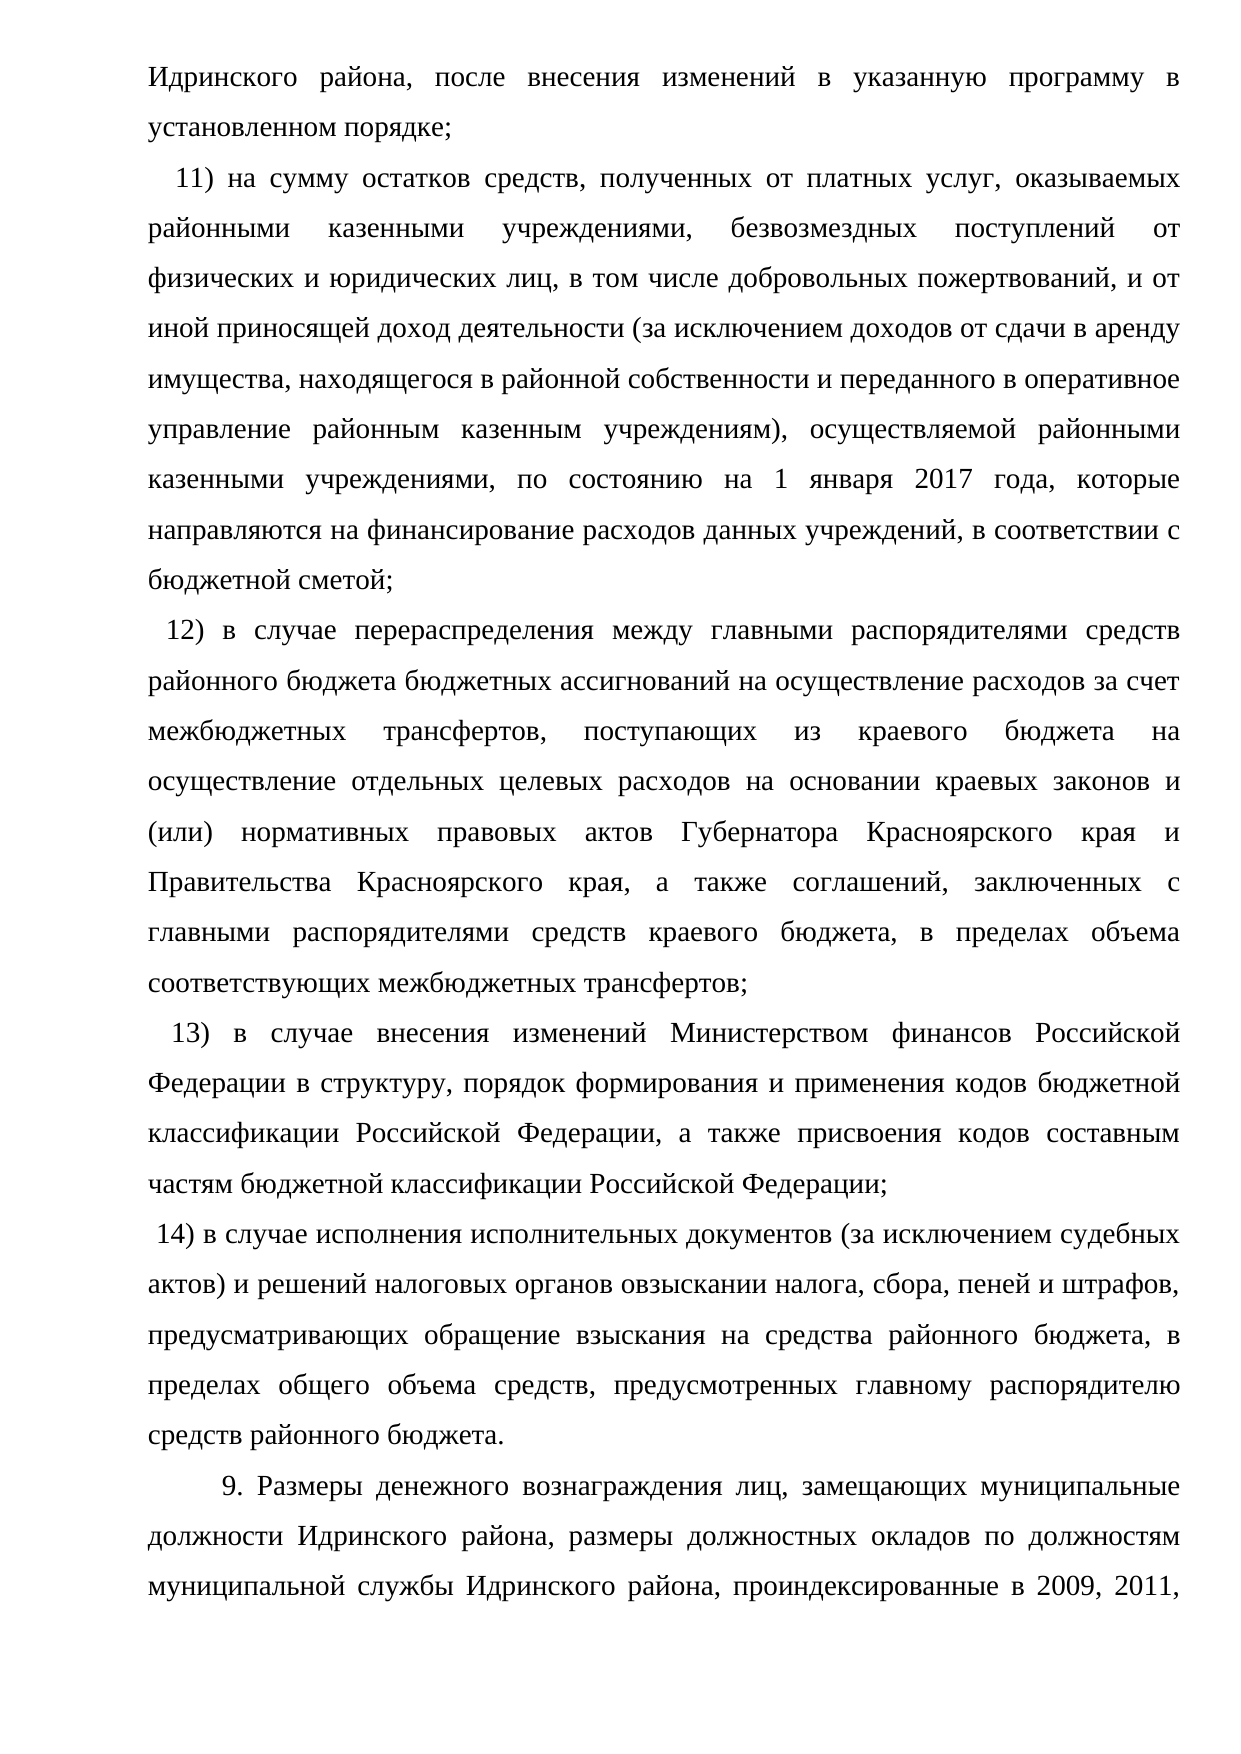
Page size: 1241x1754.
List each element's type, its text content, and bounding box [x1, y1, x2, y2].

text 14) в случае исполнения исполнительных документов (за исключением судебных актов) и решений налоговых органов овзыскании налога, сбора, пеней и штрафов, предусматривающих обращение взыскания на средства районного бюджета, в пределах общего объема средств, предусмотренных главному распорядителю средств районного бюджета. [148, 1216, 1181, 1451]
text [148, 59, 1181, 143]
text 13) в случае внесения изменений Министерством финансов Российской Федерации в структуру, порядок формирования и применения кодов бюджетной классификации Российской Федерации, а также присвоения кодов составным частям бюджетной классификации Российской Федерации; [148, 1015, 1181, 1199]
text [148, 1468, 1181, 1602]
text 11) на сумму остатков средств, полученных от платных услуг, оказываемых районными казенными учреждениями, безвозмездных поступлений от физических и юридических лиц, в том числе добровольных пожертвований, и от иной приносящей доход деятельности (за исключением доходов от сдачи в аренду имущества, находящегося в районной собственности и переданного в оперативное управление районным казенным учреждениям), осуществляемой районными казенными учреждениями, по состоянию на 1 января 2017 года, которые направляются на финансирование расходов данных учреждений, в соответствии с бюджетной сметой; [148, 160, 1181, 596]
text 12) в случае перераспределения между главными распорядителями средств районного бюджета бюджетных ассигнований на осуществление расходов за счет межбюджетных трансфертов, поступающих из краевого бюджета на осуществление отдельных целевых расходов на основании краевых законов и (или) нормативных правовых актов Губернатора Красноярского края и Правительства Красноярского края, а также соглашений, заключенных с главными распорядителями средств краевого бюджета, в пределах объема соответствующих межбюджетных трансфертов; [148, 612, 1181, 998]
